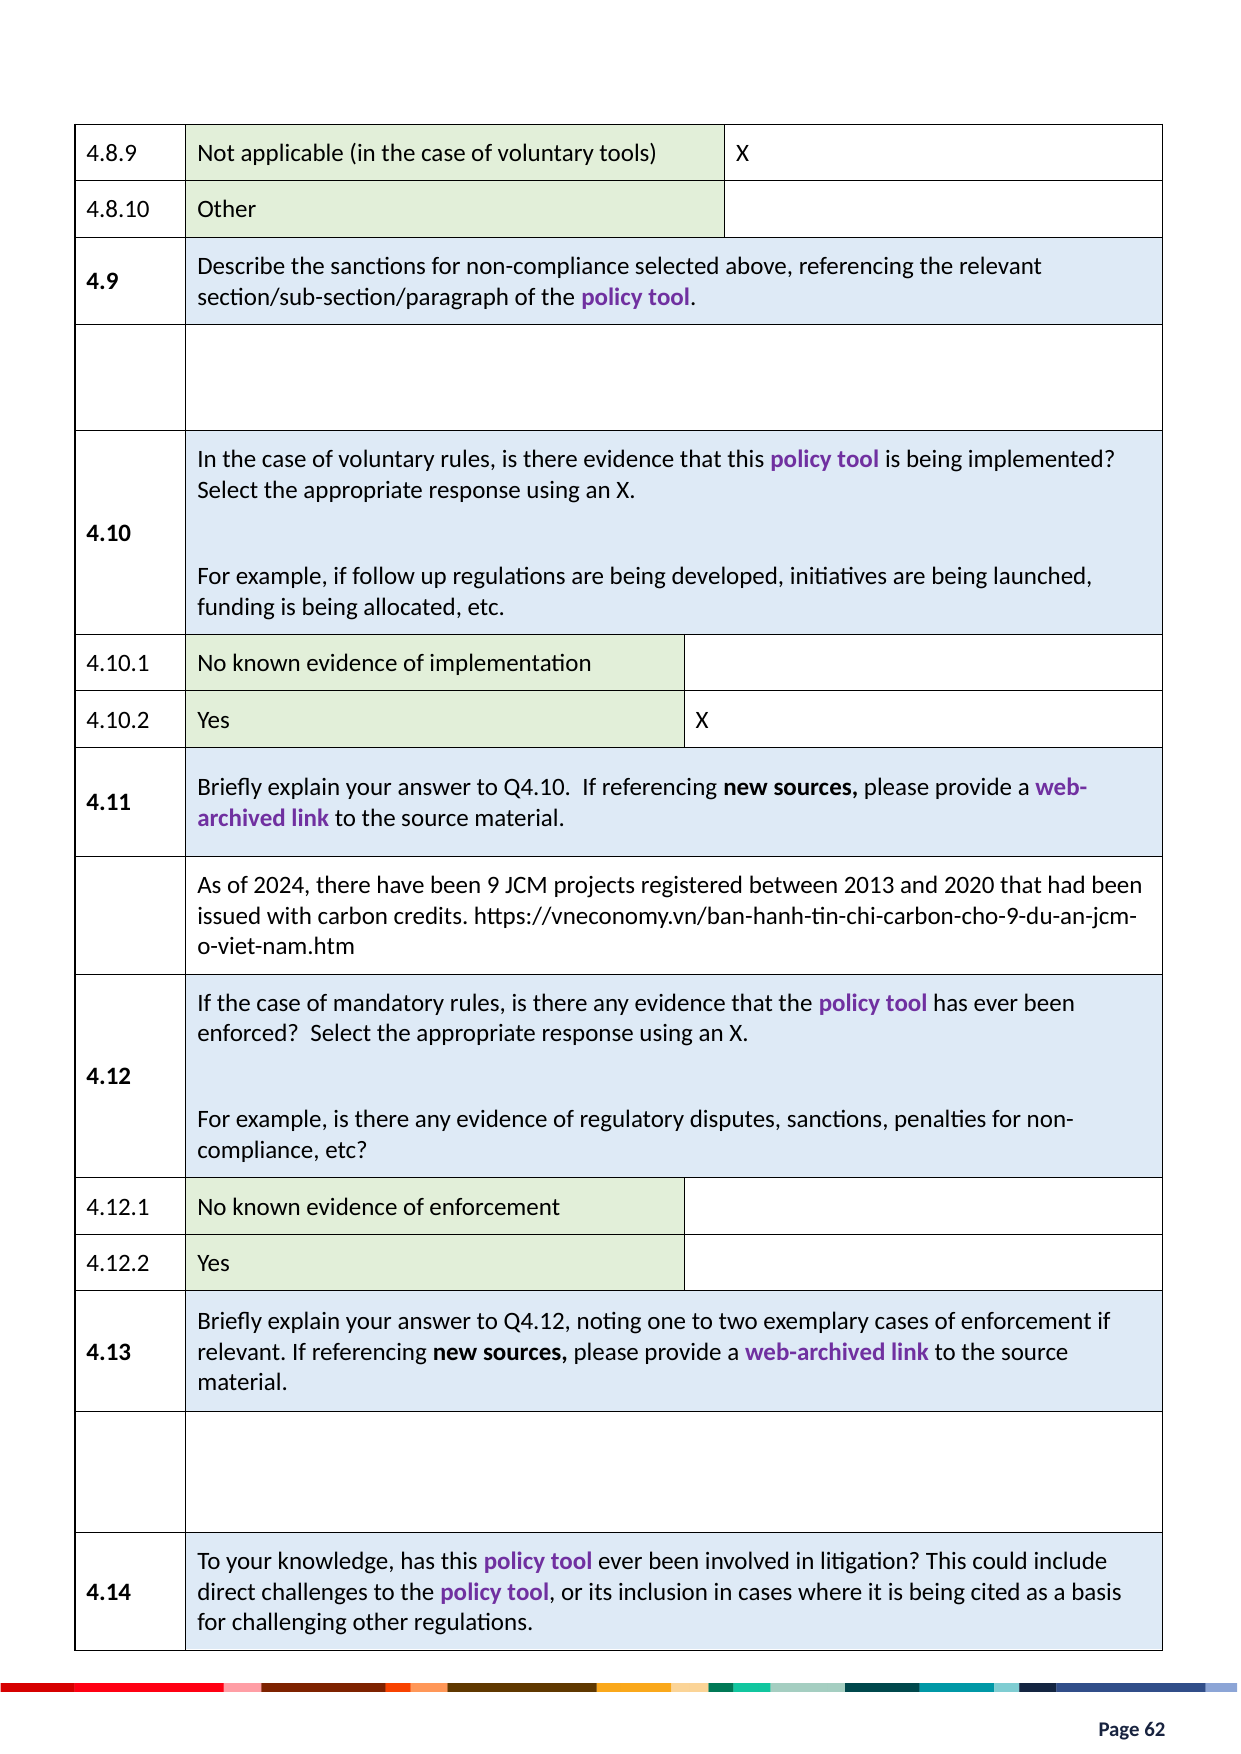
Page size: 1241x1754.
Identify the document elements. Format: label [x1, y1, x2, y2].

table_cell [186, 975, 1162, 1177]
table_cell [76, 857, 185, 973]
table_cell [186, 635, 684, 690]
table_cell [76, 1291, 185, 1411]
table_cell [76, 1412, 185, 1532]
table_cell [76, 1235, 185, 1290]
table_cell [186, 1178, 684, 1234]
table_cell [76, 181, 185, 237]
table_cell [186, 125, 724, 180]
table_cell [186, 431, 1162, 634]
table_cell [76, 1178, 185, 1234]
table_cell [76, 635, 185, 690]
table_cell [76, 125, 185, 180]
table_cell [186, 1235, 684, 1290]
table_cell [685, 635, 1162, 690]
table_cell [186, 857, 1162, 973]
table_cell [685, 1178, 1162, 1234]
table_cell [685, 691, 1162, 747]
picture [0, 1683, 1236, 1692]
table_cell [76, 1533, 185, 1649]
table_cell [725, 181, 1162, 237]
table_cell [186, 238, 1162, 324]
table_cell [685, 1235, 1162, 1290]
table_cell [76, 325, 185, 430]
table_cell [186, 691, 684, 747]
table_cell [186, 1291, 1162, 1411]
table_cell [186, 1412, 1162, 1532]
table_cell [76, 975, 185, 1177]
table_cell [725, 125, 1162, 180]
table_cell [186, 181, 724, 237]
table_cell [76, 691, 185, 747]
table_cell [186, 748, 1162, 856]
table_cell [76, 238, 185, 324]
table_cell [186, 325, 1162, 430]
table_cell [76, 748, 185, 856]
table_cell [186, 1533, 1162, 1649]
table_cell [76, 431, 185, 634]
